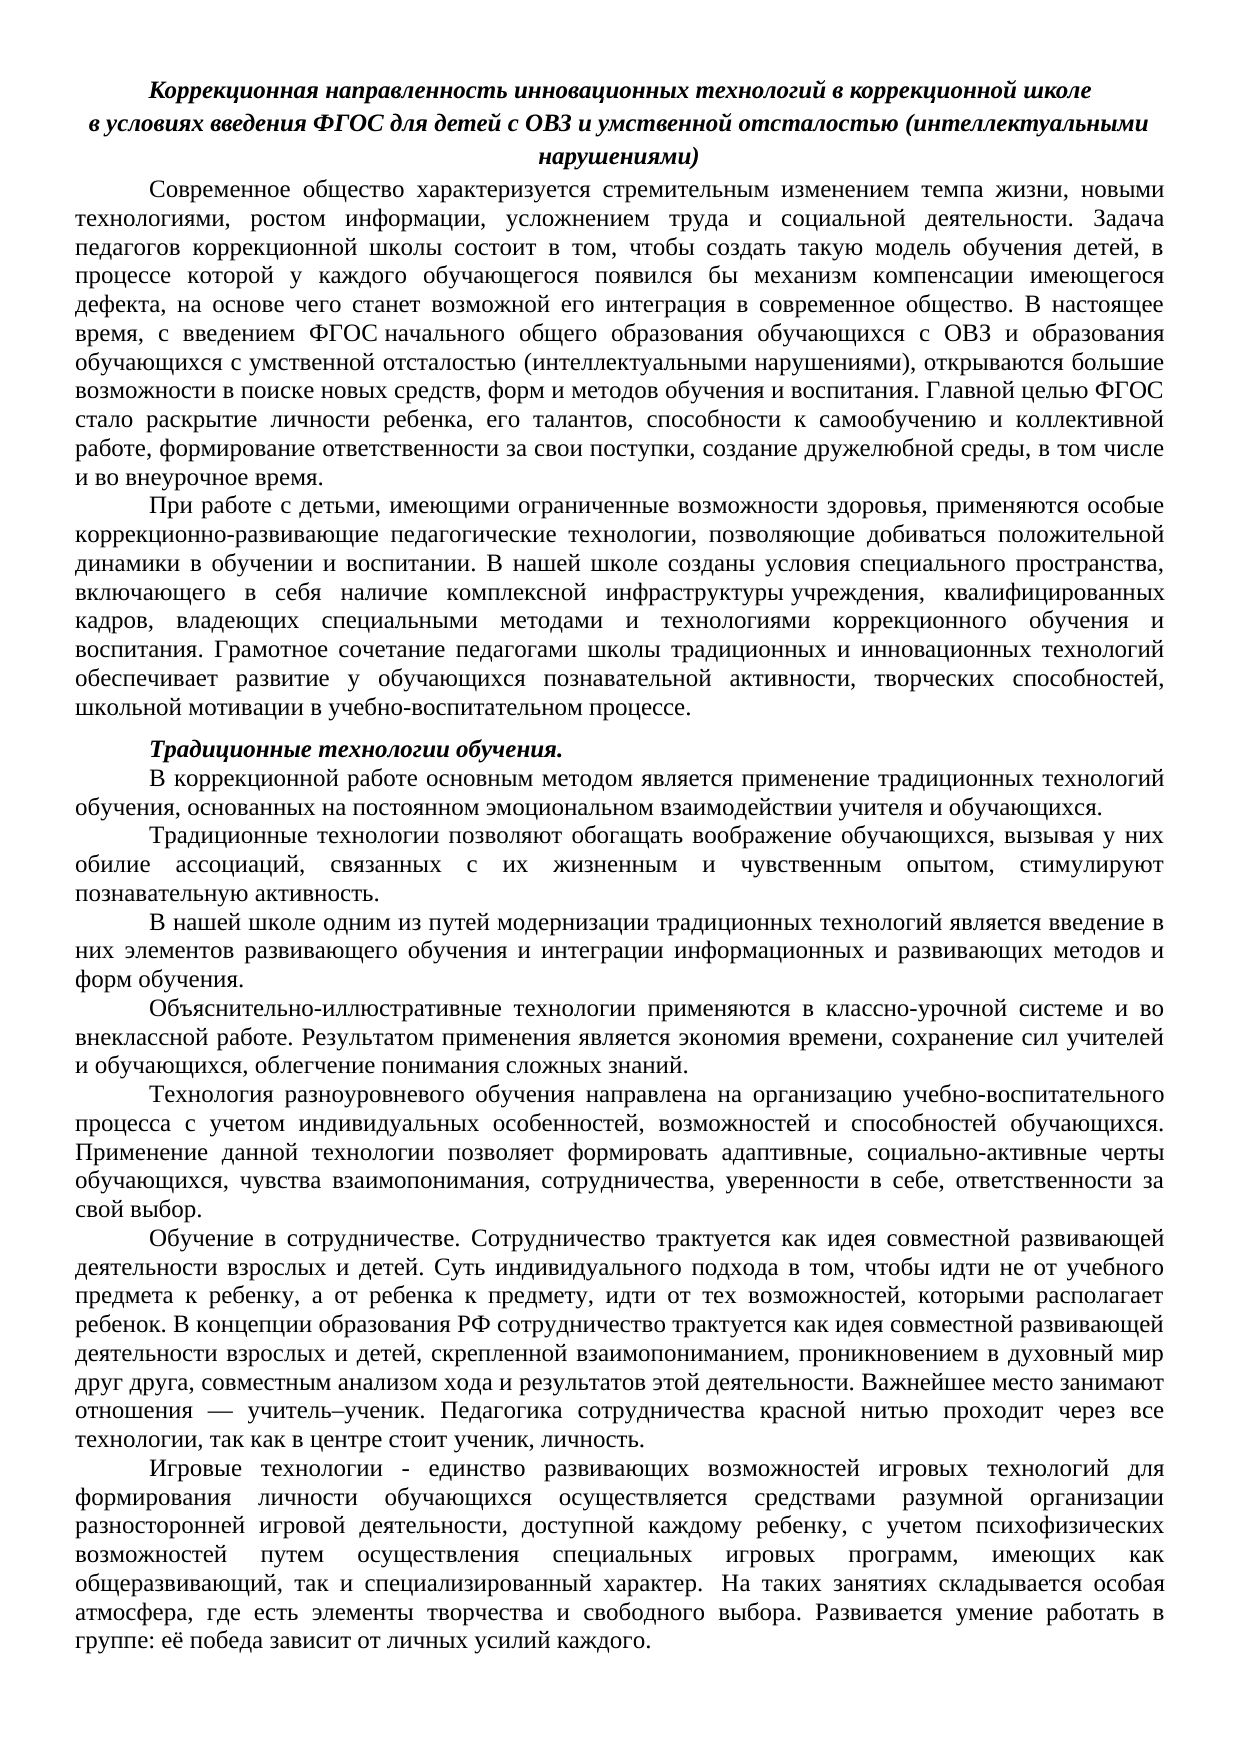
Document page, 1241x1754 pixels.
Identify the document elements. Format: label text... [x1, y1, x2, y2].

text Технология разноуровневого обучения направлена на организацию учебно-воспитательного процесса с учетом индивидуальных особенностей, возможностей и способностей обучающихся. Применение данной технологии позволяет формировать адаптивные, социально-активные черты обучающихся, чувства взаимопонимания, сотрудничества, уверенности в себе, ответственности за свой выбор. [75, 1079, 1165, 1223]
text Традиционные технологии позволяют обогащать воображение обучающихся, вызывая у них обилие ассоциаций, связанных с их жизненным и чувственным опытом, стимулируют познавательную активность. [75, 821, 1165, 907]
text В коррекционной работе основным методом является применение традиционных технологий обучения, основанных на постоянном эмоциональном взаимодействии учителя и обучающихся. [75, 763, 1165, 821]
text Коррекционная направленность инновационных технологий в коррекционной школе [75, 75, 1165, 104]
text Современное общество характеризуется стремительным изменением темпа жизни, новыми технологиями, ростом информации, усложнением труда и социальной деятельности. Задача педагогов коррекционной школы состоит в том, чтобы создать такую модель обучения детей, в процессе которой у каждого обучающегося появился бы механизм компенсации имеющегося дефекта, на основе чего станет возможной его интеграция в современное общество. В настоящее время, с введением ФГОС начального общего образования обучающихся с ОВЗ и образования обучающихся с умственной отсталостью (интеллектуальными нарушениями), открываются большие возможности в поиске новых средств, форм и методов обучения и воспитания. Главной целью ФГОС стало раскрытие личности ребенка, его талантов, способности к самообучению и коллективной работе, формирование ответственности за свои поступки, создание дружелюбной среды, в том числе и во внеурочное время. [75, 174, 1165, 490]
text в условиях введения ФГОС для детей с ОВЗ и умственной отсталостью (интеллектуальными нарушениями) [75, 108, 1165, 170]
text Игровые технологии - единство развивающих возможностей игровых технологий для формирования личности обучающихся осуществляется средствами разумной организации разносторонней игровой деятельности, доступной каждому ребенку, с учетом психофизических возможностей путем осуществления специальных игровых программ, имеющих как общеразвивающий, так и специализированный характер. На таких занятиях складывается особая атмосфера, где есть элементы творчества и свободного выбора. Развивается умение работать в группе: её победа зависит от личных усилий каждого. [75, 1453, 1165, 1654]
text При работе с детьми, имеющими ограниченные возможности здоровья, применяются особые коррекционно-развивающие педагогические технологии, позволяющие добиваться положительной динамики в обучении и воспитании. В нашей школе созданы условия специального пространства, включающего в себя наличие комплексной инфраструктуры учреждения, квалифицированных кадров, владеющих специальными методами и технологиями коррекционного обучения и воспитания. Грамотное сочетание педагогами школы традиционных и инновационных технологий обеспечивает развитие у обучающихся познавательной активности, творческих способностей, школьной мотивации в учебно-воспитательном процессе. [75, 490, 1165, 720]
text В нашей школе одним из путей модернизации традиционных технологий является введение в них элементов развивающего обучения и интеграции информационных и развивающих методов и форм обучения. [75, 907, 1165, 993]
text Обучение в сотрудничестве. Сотрудничество трактуется как идея совместной развивающей деятельности взрослых и детей. Суть индивидуального подхода в том, чтобы идти не от учебного предмета к ребенку, а от ребенка к предмету, идти от тех возможностей, которыми располагает ребенок. В концепции образования РФ сотрудничество трактуется как идея совместной развивающей деятельности взрослых и детей, скрепленной взаимопониманием, проникновением в духовный мир друг друга, совместным анализом хода и результатов этой деятельности. Важнейшее место занимают отношения ― учитель–ученик. Педагогика сотрудничества красной нитью проходит через все технологии, так как в центре стоит ученик, личность. [75, 1223, 1165, 1453]
text Объяснительно-иллюстративные технологии применяются в классно-урочной системе и во внеклассной работе. Результатом применения является экономия времени, сохранение сил учителей и обучающихся, облегчение понимания сложных знаний. [75, 993, 1165, 1079]
text Традиционные технологии обучения. [75, 734, 1165, 763]
